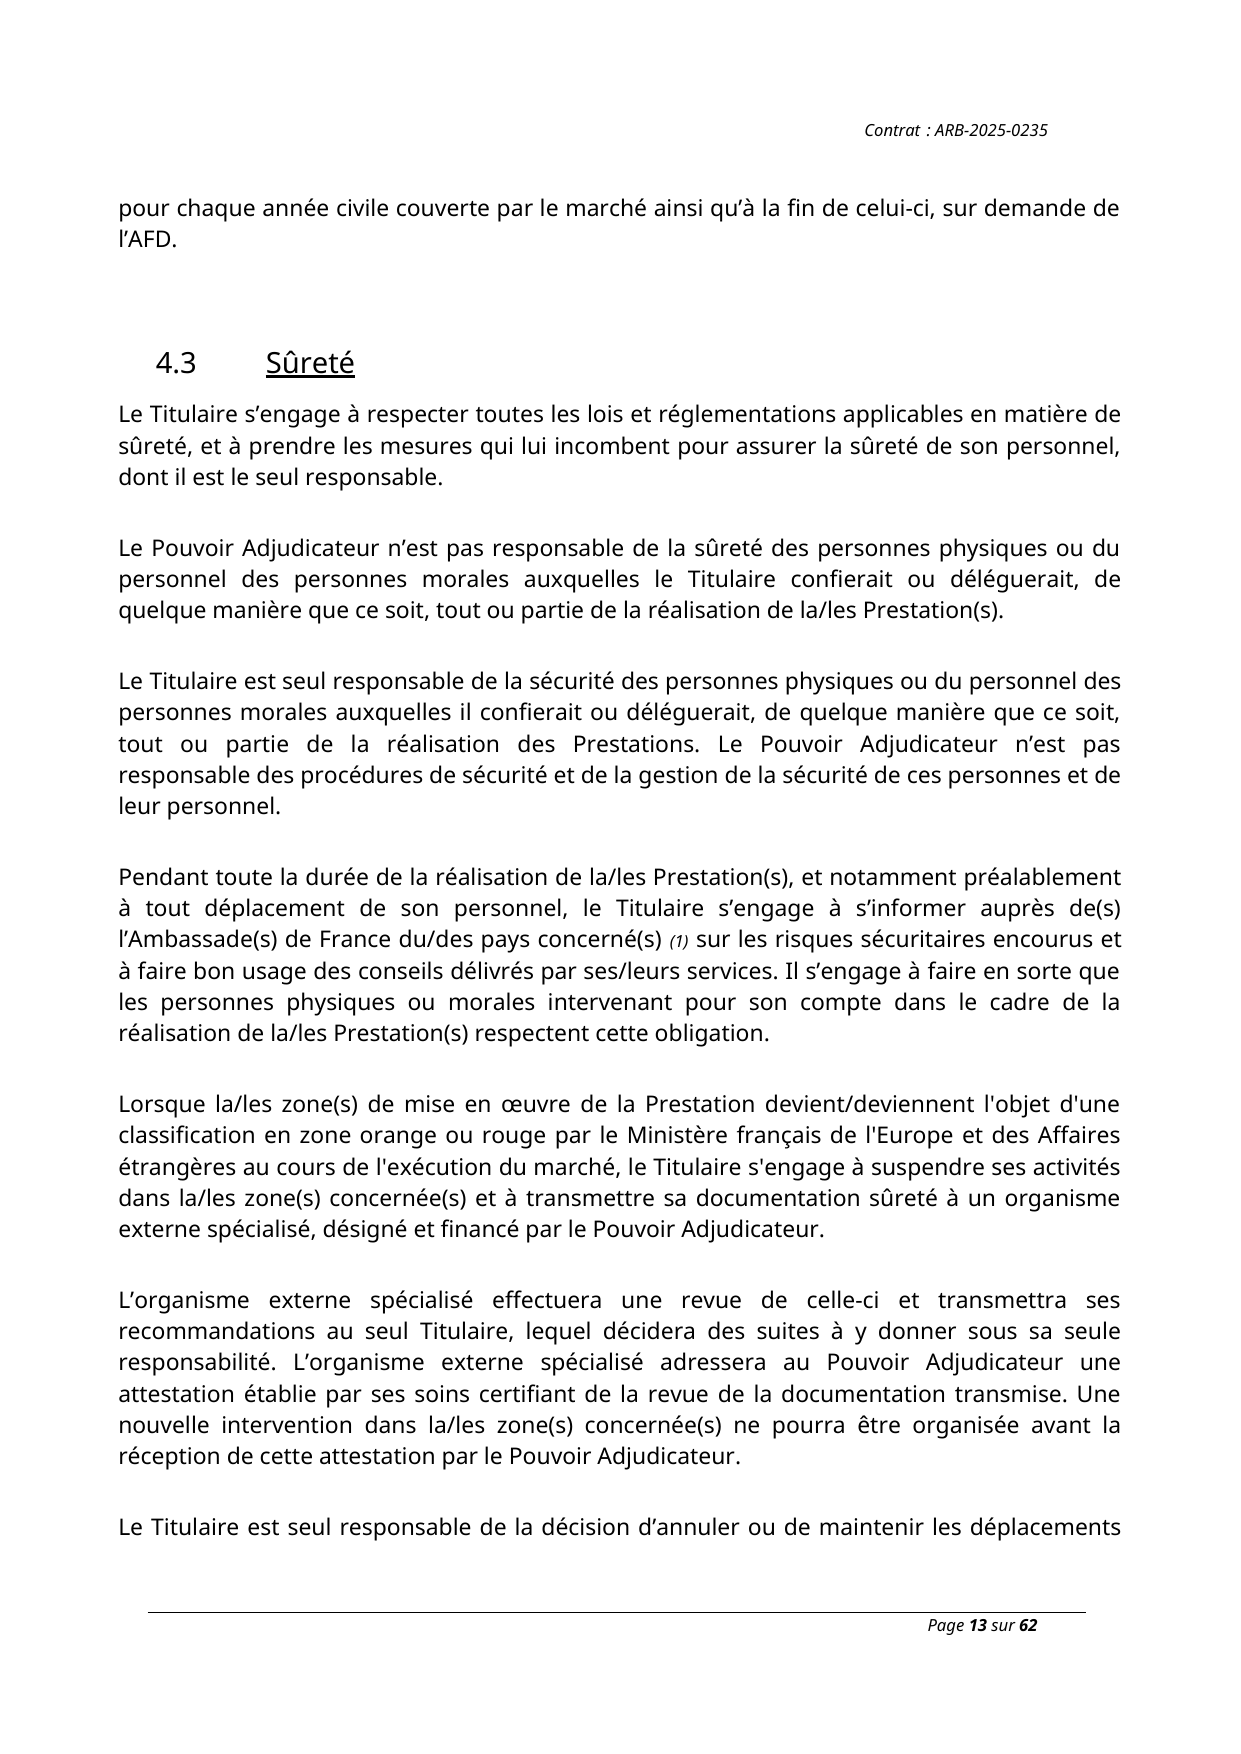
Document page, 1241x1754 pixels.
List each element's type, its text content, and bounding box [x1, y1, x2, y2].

text Le Titulaire s’engage à respecter toutes les lois et réglementations applicables en matière de sûreté, et à prendre les mesures qui lui incombent pour assurer la sûreté de son personnel, dont il est le seul responsable. [118, 398, 1122, 492]
text Le Titulaire est seul responsable de la sécurité des personnes physiques ou du personnel des personnes morales auxquelles il confierait ou déléguerait, de quelque manière que ce soit, tout ou partie de la réalisation des Prestations. Le Pouvoir Adjudicateur n’est pas responsable des procédures de sécurité et de la gestion de la sécurité de ces personnes et de leur personnel. [118, 665, 1122, 821]
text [118, 192, 1122, 254]
text Le Pouvoir Adjudicateur n’est pas responsable de la sûreté des personnes physiques ou du personnel des personnes morales auxquelles le Titulaire confierait ou déléguerait, de quelque manière que ce soit, tout ou partie de la réalisation de la/les Prestation(s). [118, 532, 1122, 625]
text Lorsque la/les zone(s) de mise en œuvre de la Prestation devient/deviennent l'objet d'une classification en zone orange ou rouge par le Ministère français de l'Europe et des Affaires étrangères au cours de l'exécution du marché, le Titulaire s'engage à suspendre ses activités dans la/les zone(s) concernée(s) et à transmettre sa documentation sûreté à un organisme externe spécialisé, désigné et financé par le Pouvoir Adjudicateur. [118, 1088, 1122, 1244]
text L’organisme externe spécialisé effectuera une revue de celle-ci et transmettra ses recommandations au seul Titulaire, lequel décidera des suites à y donner sous sa seule responsabilité. L’organisme externe spécialisé adressera au Pouvoir Adjudicateur une attestation établie par ses soins certifiant de la revue de la documentation transmise. Une nouvelle intervention dans la/les zone(s) concernée(s) ne pourra être organisée avant la réception de cette attestation par le Pouvoir Adjudicateur. [118, 1284, 1122, 1471]
text Pendant toute la durée de la réalisation de la/les Prestation(s), et notamment préalablement à tout déplacement de son personnel, le Titulaire s’engage à s’informer auprès de(s) l’Ambassade(s) de France du/des pays concerné(s) (1) sur les risques sécuritaires encourus et à faire bon usage des conseils délivrés par ses/leurs services. Il s’engage à faire en sorte que les personnes physiques ou morales intervenant pour son compte dans le cadre de la réalisation de la/les Prestation(s) respectent cette obligation. [118, 861, 1122, 1048]
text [118, 1511, 1122, 1542]
text Sûreté [156, 342, 1122, 382]
